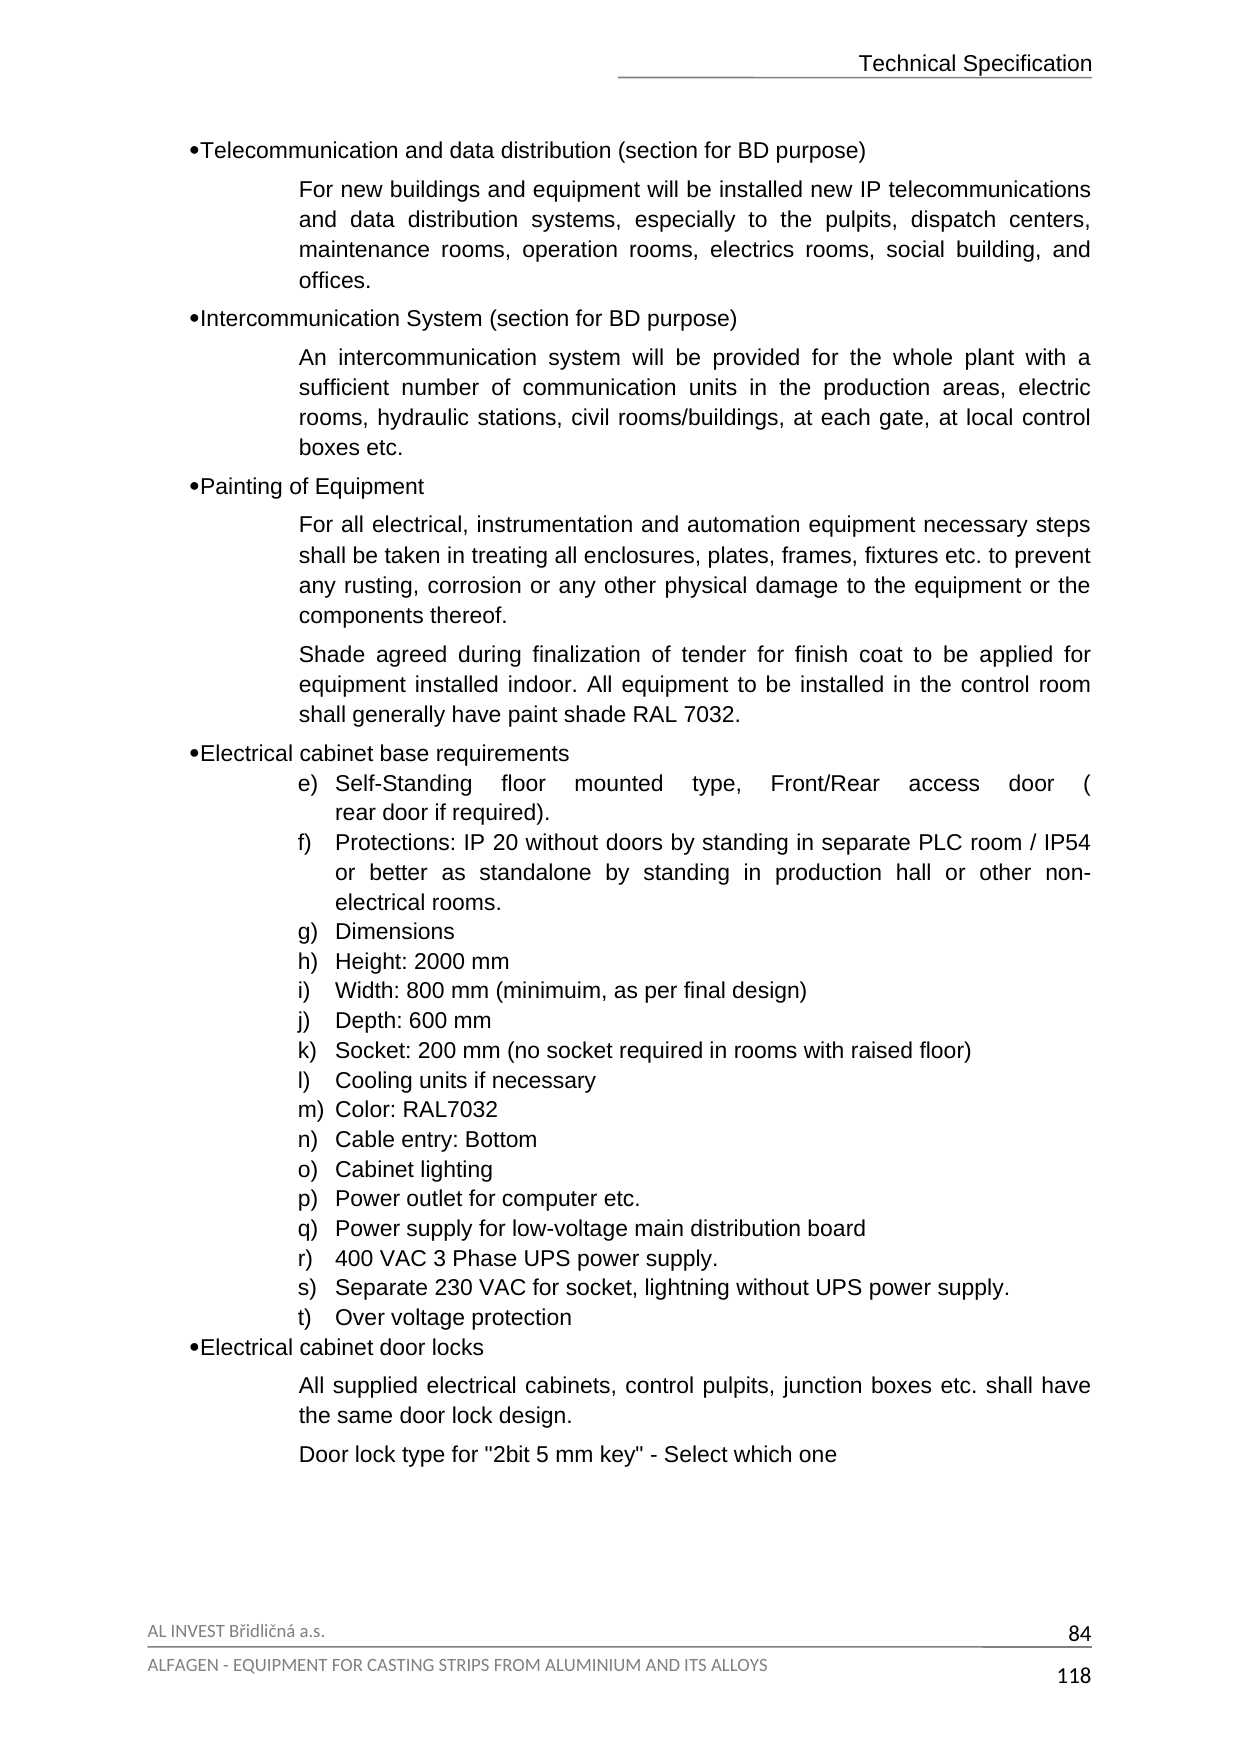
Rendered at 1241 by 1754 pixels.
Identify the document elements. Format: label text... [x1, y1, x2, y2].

text Door lock type for "2bit 5 mm key" - Select which one [299, 1441, 1091, 1467]
list Depth: 600 mm [298, 1007, 1091, 1033]
text For new buildings and equipment will be installed new IP telecommunications and data distribution systems, especially to the pulpits, dispatch centers, maintenance rooms, operation rooms, electrics rooms, social building, and offices. [299, 176, 1091, 293]
text An intercommunication system will be provided for the whole plant with a sufficient number of communication units in the production areas, electric rooms, hydraulic stations, civil rooms/buildings, at each gate, at local control boxes etc. [299, 344, 1091, 461]
list Cooling units if necessary [298, 1067, 1091, 1093]
list Color: RAL7032 [298, 1096, 1091, 1123]
list Power outlet for computer etc. [298, 1185, 1091, 1212]
list Dimensions [298, 918, 1091, 944]
list Protections: IP 20 without doors by standing in separate PLC room / IP54 or better as standalone by standing in production hall or other non-electrical rooms. [298, 829, 1091, 915]
list Self-Standing floor mounted type, Front/Rear access door ( rear door if required). [298, 770, 1091, 826]
list Socket: 200 mm (no socket required in rooms with raised floor) [298, 1037, 1091, 1063]
list Cable entry: Bottom [298, 1126, 1091, 1152]
list Telecommunication and data distribution (section for BD purpose) [190, 137, 1092, 164]
list Width: 800 mm (minimuim, as per final design) [298, 977, 1091, 1004]
list Painting of Equipment [190, 473, 1092, 499]
list Electrical cabinet base requirements [190, 739, 1092, 766]
list Intercommunication System (section for BD purpose) [190, 305, 1092, 331]
list Separate 230 VAC for socket, lightning without UPS power supply. [298, 1274, 1091, 1301]
list 400 VAC 3 Phase UPS power supply. [298, 1245, 1091, 1271]
list Electrical cabinet door locks [190, 1334, 1092, 1360]
list Cabinet lighting [298, 1156, 1091, 1182]
list Height: 2000 mm [298, 948, 1091, 974]
list Power supply for low-voltage main distribution board [298, 1215, 1091, 1241]
list Over voltage protection [298, 1304, 1091, 1330]
text Shade agreed during finalization of tender for finish coat to be applied for equipment installed indoor. All equipment to be installed in the control room shall generally have paint shade RAL 7032. [299, 641, 1091, 727]
text For all electrical, instrumentation and automation equipment necessary steps shall be taken in treating all enclosures, plates, frames, fixtures etc. to prevent any rusting, corrosion or any other physical damage to the equipment or the components thereof. [299, 511, 1091, 628]
text All supplied electrical cabinets, control pulpits, junction boxes etc. shall have the same door lock design. [299, 1372, 1091, 1429]
